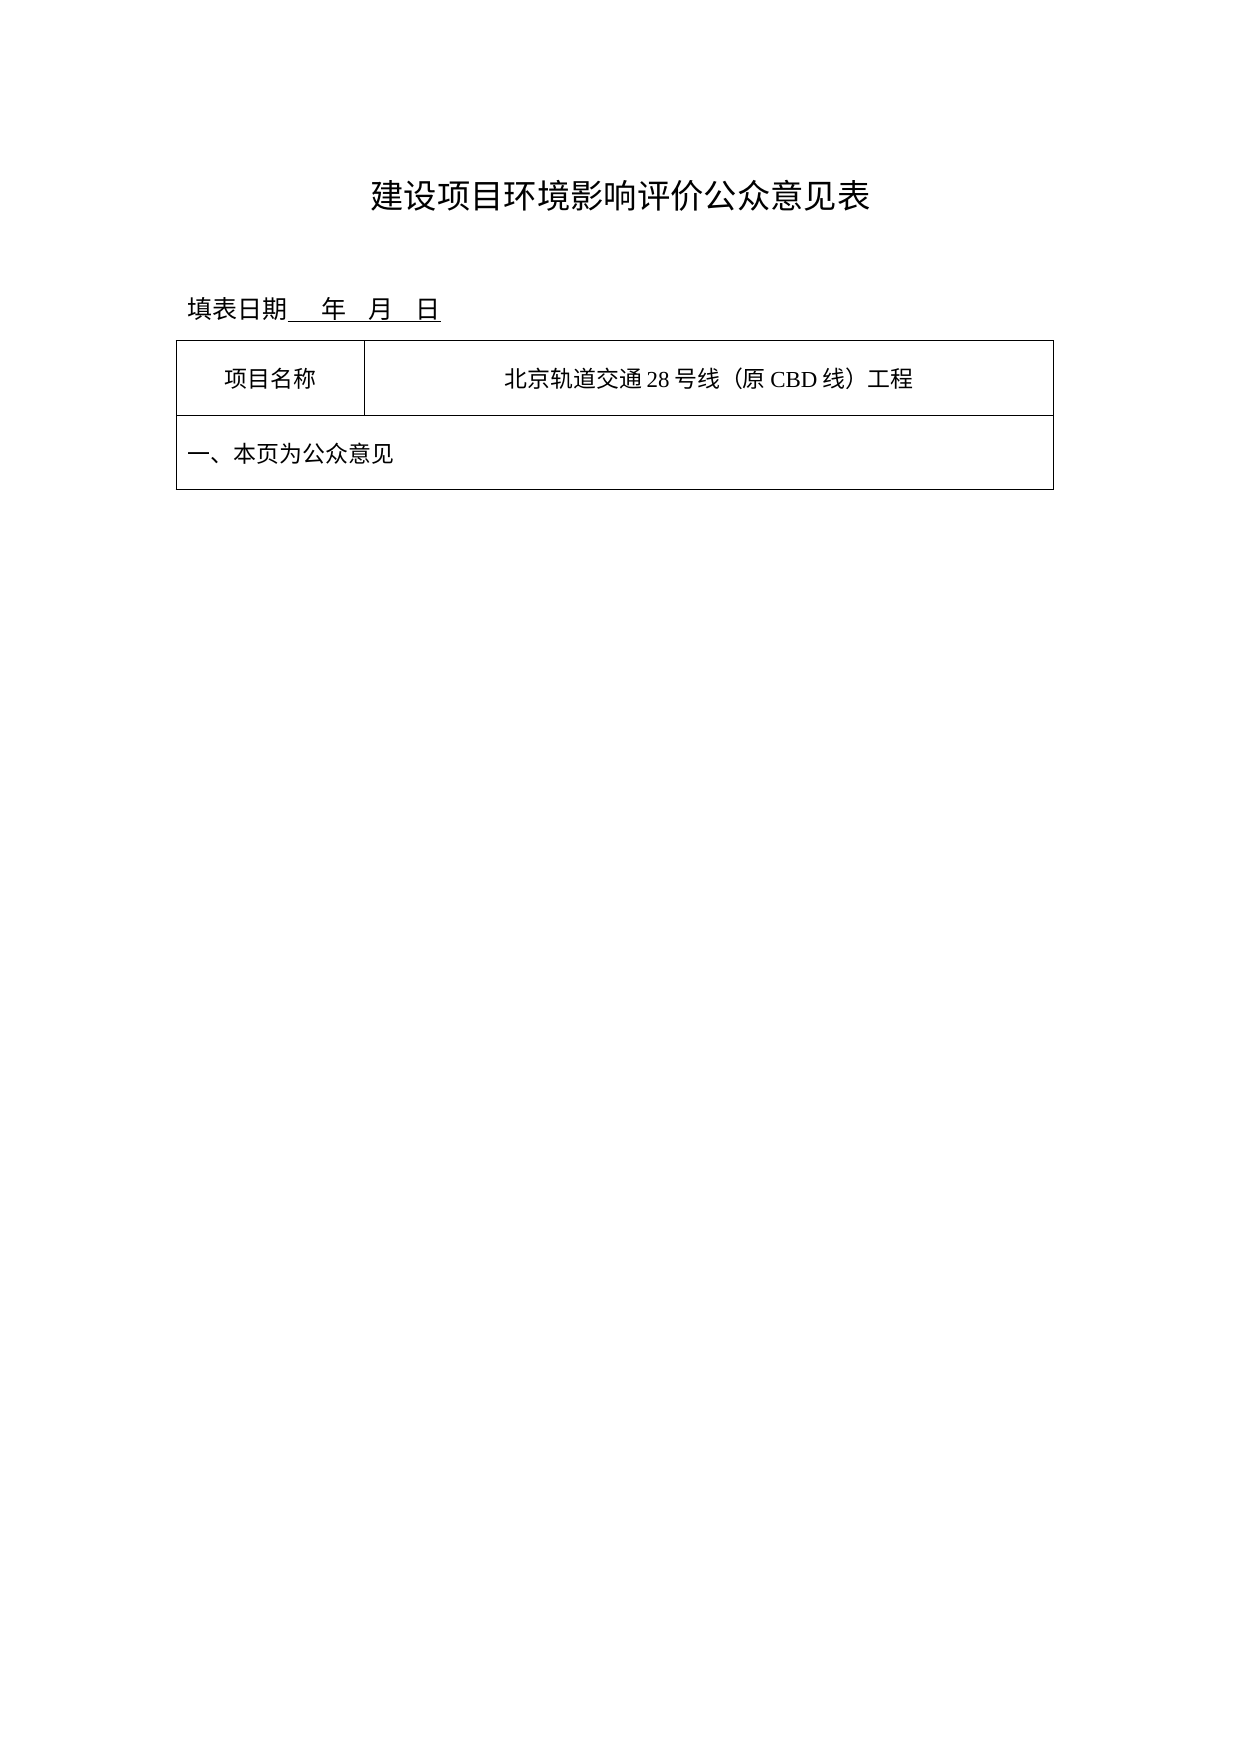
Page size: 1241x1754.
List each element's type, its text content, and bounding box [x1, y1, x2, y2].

text 建设项目环境影响评价公众意见表 [187, 162, 1053, 227]
table_header 项目名称 [177, 341, 364, 415]
table_cell 一、本页为公众意见 [177, 416, 1053, 489]
text 填表日期 年 月 日 [187, 275, 1053, 340]
table_header 北京轨道交通28号线（原CBD线）工程 [365, 341, 1053, 415]
